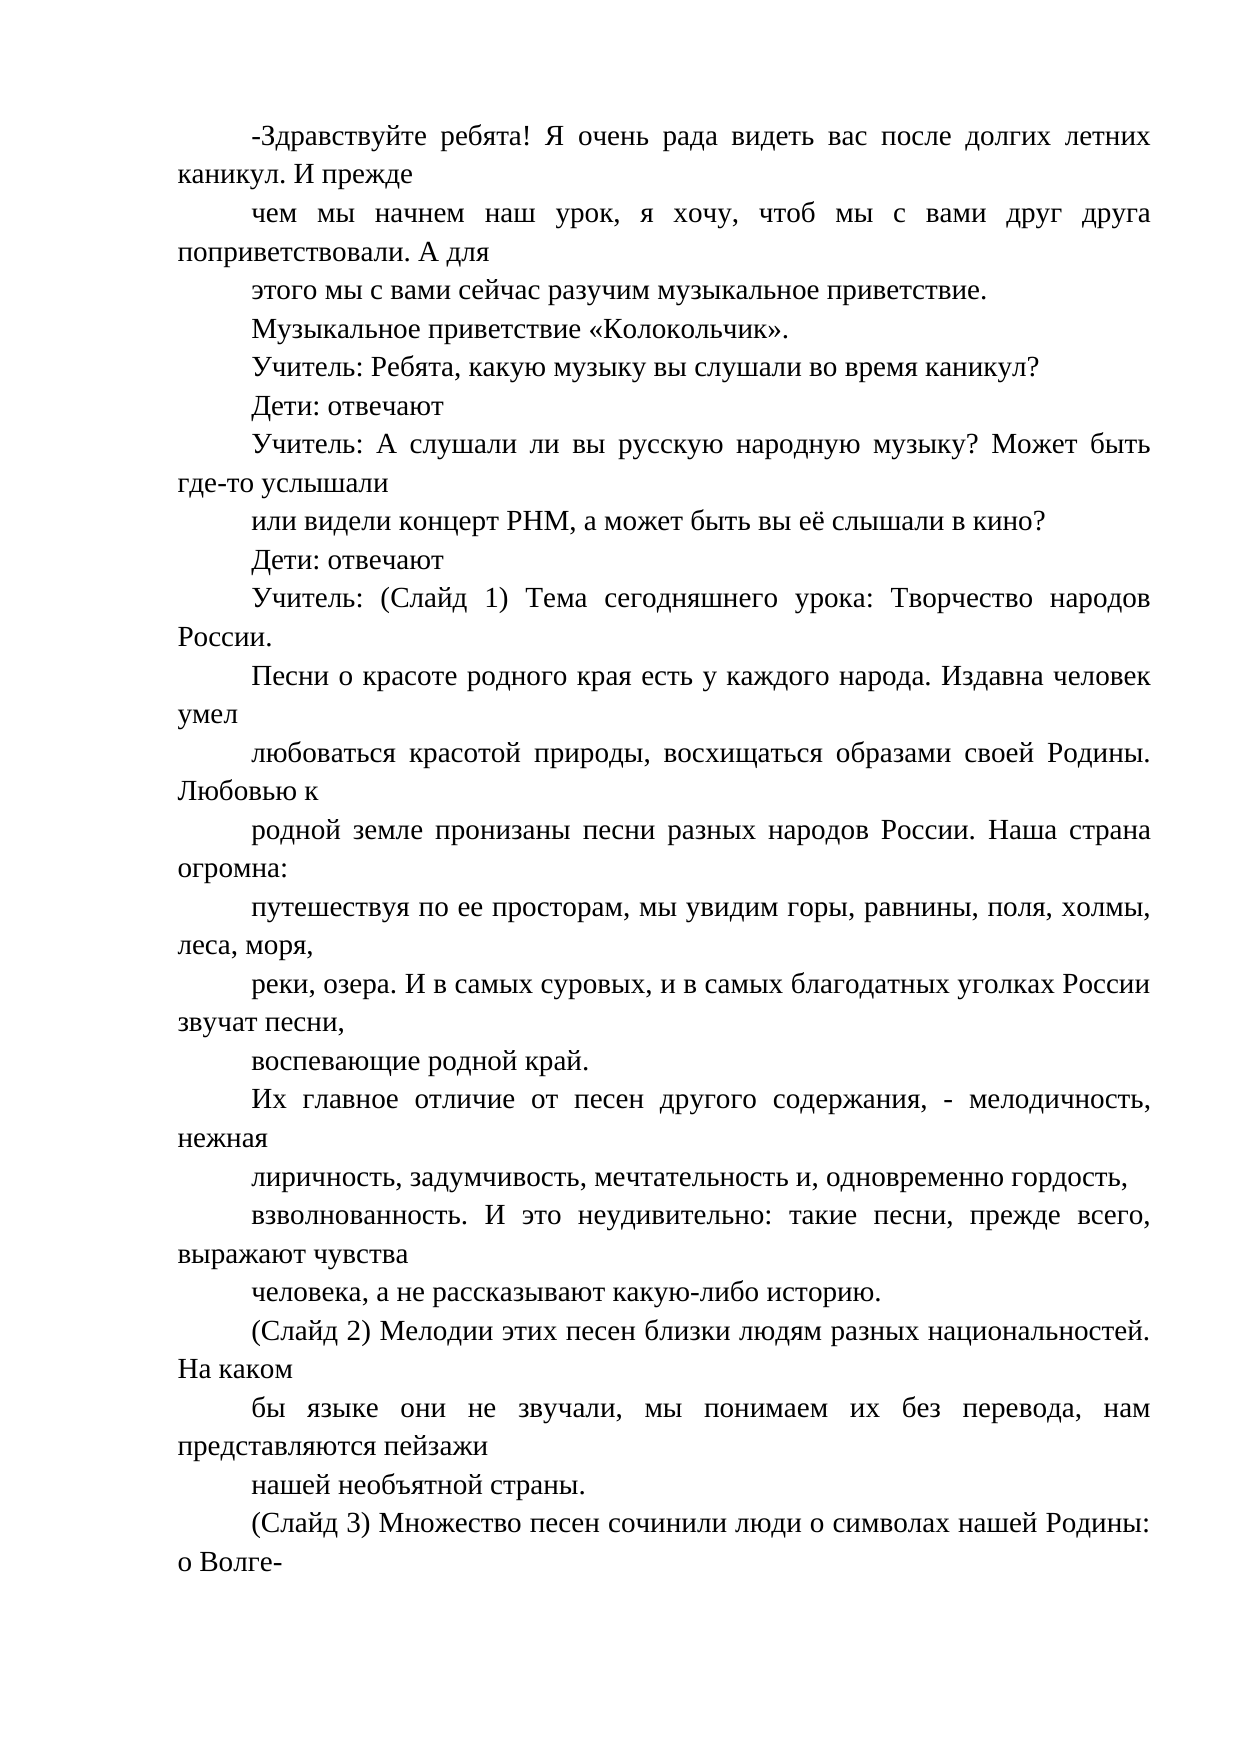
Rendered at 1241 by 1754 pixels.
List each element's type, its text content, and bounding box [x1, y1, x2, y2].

text Учитель: (Слайд 1) Тема сегодняшнего урока: Творчество народов России. [177, 581, 1152, 653]
text (Слайд 2) Мелодии этих песен близки людям разных национальностей. На каком [177, 1313, 1152, 1385]
text этого мы с вами сейчас разучим музыкальное приветствие. [177, 272, 1152, 306]
text реки, озера. И в самых суровых, и в самых благодатных уголках России звучат песни, [177, 966, 1152, 1038]
text лиричность, задумчивость, мечтательность и, одновременно гордость, [177, 1159, 1152, 1192]
text Песни о красоте родного края есть у каждого народа. Издавна человек умел [177, 658, 1152, 730]
text взволнованность. И это неудивительно: такие песни, прежде всего, выражают чувства [177, 1197, 1152, 1269]
text воспевающие родной край. [177, 1043, 1152, 1077]
text или видели концерт РНМ, а может быть вы её слышали в кино? [177, 503, 1152, 537]
text нашей необъятной страны. [177, 1467, 1152, 1501]
text (Слайд 3) Множество песен сочинили люди о символах нашей Родины: о Волге- [177, 1506, 1152, 1578]
text Дети: отвечают [177, 542, 1152, 576]
text человека, а не рассказывают какую-либо историю. [177, 1274, 1152, 1308]
text родной земле пронизаны песни разных народов России. Наша страна огромна: [177, 812, 1152, 884]
text Учитель: А слушали ли вы русскую народную музыку? Может быть где-то услышали [177, 426, 1152, 498]
text -Здравствуйте ребята! Я очень рада видеть вас после долгих летних каникул. И прежде [177, 118, 1152, 190]
text бы языке они не звучали, мы понимаем их без перевода, нам представляются пейзажи [177, 1390, 1152, 1462]
text путешествуя по ее просторам, мы увидим горы, равнины, поля, холмы, леса, моря, [177, 889, 1152, 961]
text чем мы начнем наш урок, я хочу, чтоб мы с вами друг друга поприветствовали. А для [177, 195, 1152, 267]
text Учитель: Ребята, какую музыку вы слушали во время каникул? [177, 349, 1152, 383]
text любоваться красотой природы, восхищаться образами своей Родины. Любовью к [177, 735, 1152, 807]
text Музыкальное приветствие «Колокольчик». [177, 311, 1152, 344]
text Дети: отвечают [177, 388, 1152, 421]
text Их главное отличие от песен другого содержания, - мелодичность, нежная [177, 1082, 1152, 1154]
